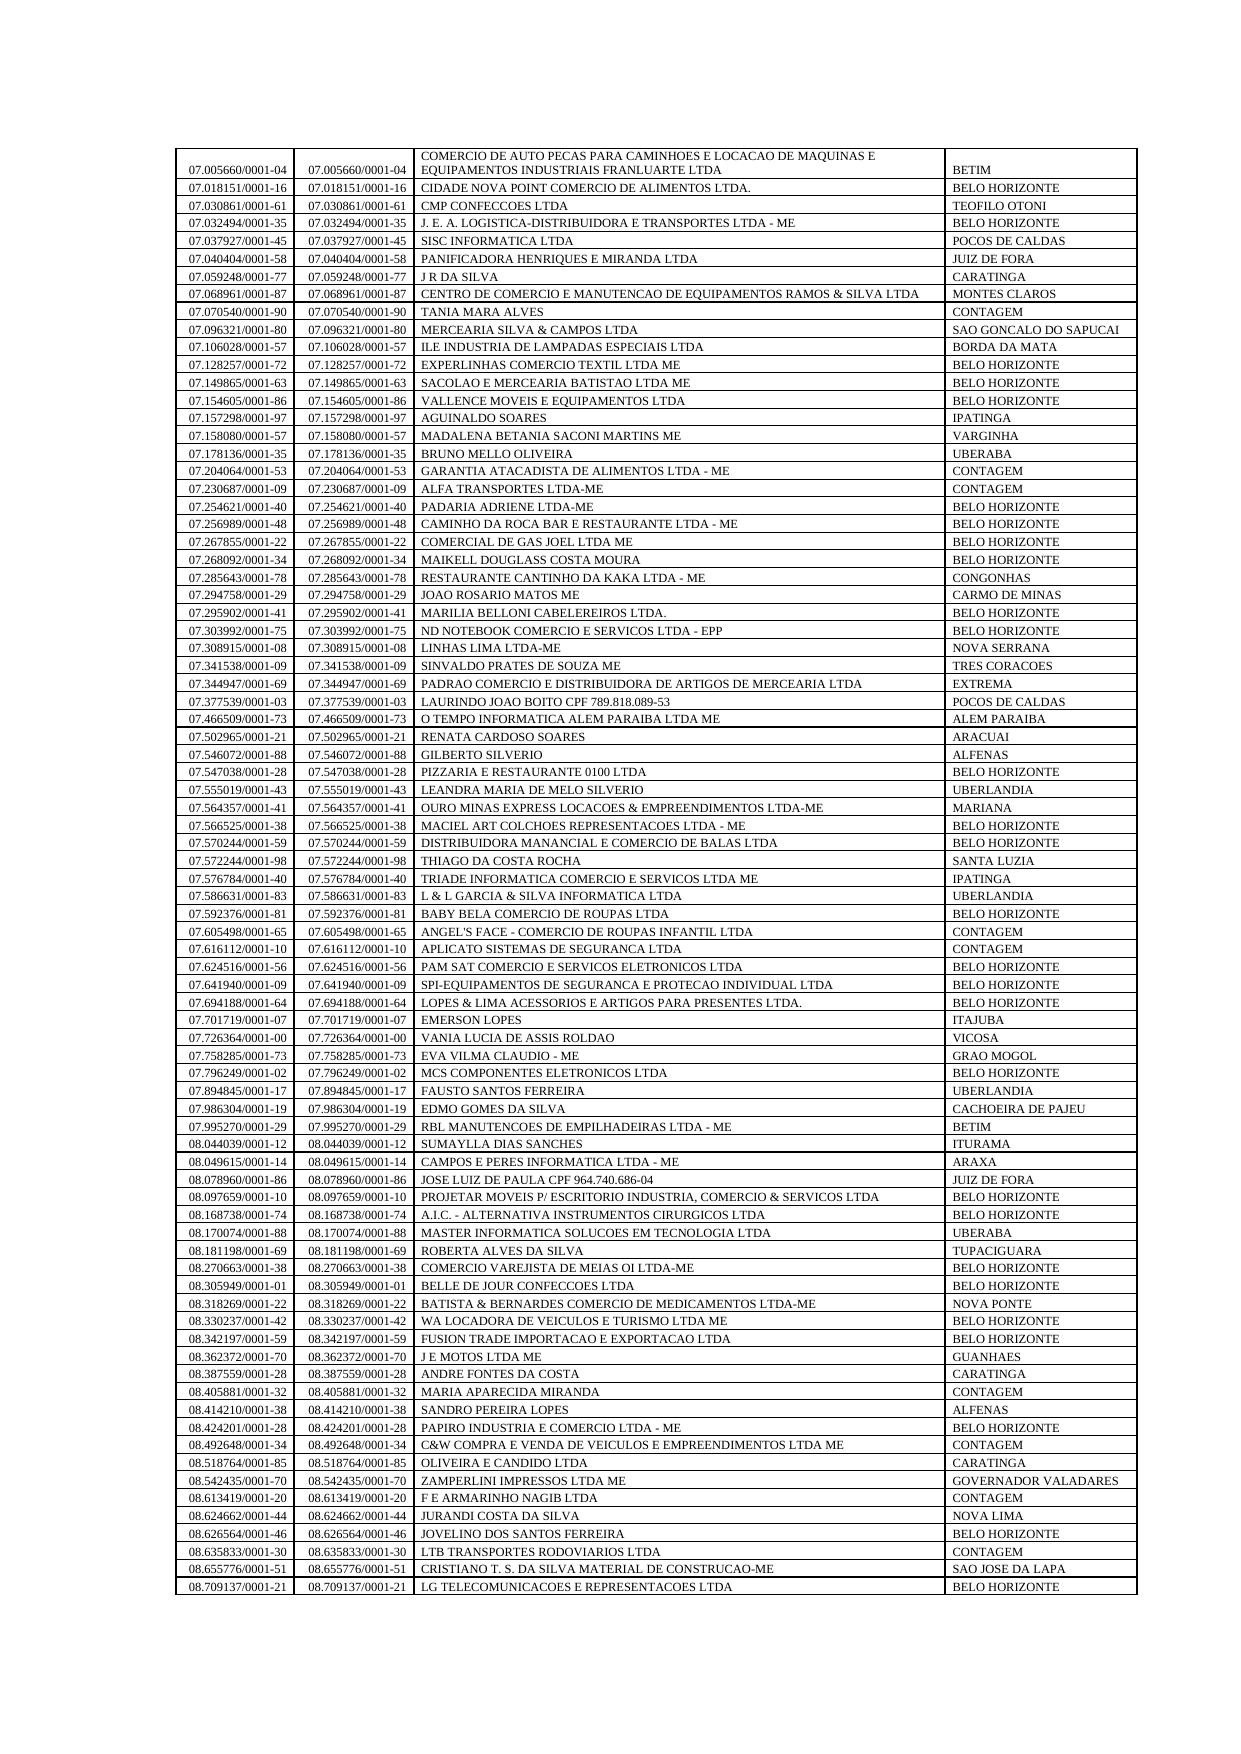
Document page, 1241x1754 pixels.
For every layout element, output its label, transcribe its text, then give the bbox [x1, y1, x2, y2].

table_cell ILE INDUSTRIA DE LAMPADAS ESPECIAIS LTDA [415, 338, 944, 354]
table_cell OLIVEIRA E CANDIDO LTDA [415, 1454, 944, 1470]
table_cell 08.305949/0001-01 [295, 1276, 413, 1293]
table_cell 08.542435/0001-70 [177, 1471, 293, 1488]
table_cell LOPES & LIMA ACESSORIOS E ARTIGOS PARA PRESENTES LTDA. [415, 993, 944, 1010]
table_cell BELO HORIZONTE [946, 1330, 1136, 1346]
table_cell 07.059248/0001-77 [295, 267, 413, 284]
table_cell TRES CORACOES [946, 657, 1136, 673]
table_cell 07.616112/0001-10 [177, 940, 293, 957]
table_cell COMERCIO DE AUTO PECAS PARA CAMINHOES E LOCACAO DE MAQUINAS E EQUIPAMENTOS INDUSTRIAIS FRANLUARTE LTDA [415, 149, 944, 177]
table_cell ANDRE FONTES DA COSTA [415, 1365, 944, 1382]
table_cell LINHAS LIMA LTDA-ME [415, 639, 944, 656]
table_cell 07.694188/0001-64 [177, 993, 293, 1010]
table_cell 07.068961/0001-87 [295, 285, 413, 301]
table_cell 07.605498/0001-65 [177, 922, 293, 939]
table_cell 07.149865/0001-63 [295, 373, 413, 390]
table_cell 07.106028/0001-57 [295, 338, 413, 354]
table_cell BELO HORIZONTE [946, 958, 1136, 974]
table_cell 07.694188/0001-64 [295, 993, 413, 1010]
table_cell ND NOTEBOOK COMERCIO E SERVICOS LTDA - EPP [415, 621, 944, 638]
table_cell 07.701719/0001-07 [177, 1011, 293, 1027]
table_cell SISC INFORMATICA LTDA [415, 232, 944, 248]
table_cell 07.294758/0001-29 [295, 586, 413, 602]
table_cell 07.267855/0001-22 [177, 533, 293, 549]
table_cell MASTER INFORMATICA SOLUCOES EM TECNOLOGIA LTDA [415, 1223, 944, 1240]
table_cell BELO HORIZONTE [946, 816, 1136, 833]
table_cell GILBERTO SILVERIO [415, 745, 944, 762]
table_cell 07.254621/0001-40 [295, 497, 413, 514]
table_cell 08.709137/0001-21 [177, 1578, 293, 1594]
table_cell 07.059248/0001-77 [177, 267, 293, 284]
table_cell F E ARMARINHO NAGIB LTDA [415, 1489, 944, 1506]
table_cell CONTAGEM [946, 940, 1136, 957]
table_cell BELO HORIZONTE [946, 1276, 1136, 1293]
table_cell BETIM [946, 149, 1136, 177]
table_cell BABY BELA COMERCIO DE ROUPAS LTDA [415, 905, 944, 921]
table_cell VARGINHA [946, 426, 1136, 443]
table_cell SINVALDO PRATES DE SOUZA ME [415, 657, 944, 673]
table_cell RENATA CARDOSO SOARES [415, 728, 944, 744]
table_cell 07.564357/0001-41 [295, 798, 413, 815]
table_cell BELO HORIZONTE [946, 1206, 1136, 1222]
table_cell J R DA SILVA [415, 267, 944, 284]
table_cell 07.894845/0001-17 [177, 1082, 293, 1098]
table_cell 07.547038/0001-28 [295, 763, 413, 779]
table_cell JOSE LUIZ DE PAULA CPF 964.740.686-04 [415, 1170, 944, 1187]
table_cell 08.518764/0001-85 [295, 1454, 413, 1470]
table_cell 08.635833/0001-30 [295, 1542, 413, 1559]
table_cell VALLENCE MOVEIS E EQUIPAMENTOS LTDA [415, 391, 944, 408]
table_cell VICOSA [946, 1029, 1136, 1045]
table_cell 08.362372/0001-70 [295, 1347, 413, 1364]
table_cell JOVELINO DOS SANTOS FERREIRA [415, 1524, 944, 1541]
table_cell 08.168738/0001-74 [177, 1206, 293, 1222]
table_cell 07.040404/0001-58 [295, 249, 413, 266]
table_cell L & L GARCIA & SILVA INFORMATICA LTDA [415, 887, 944, 903]
table_cell 07.037927/0001-45 [295, 232, 413, 248]
table_cell 07.564357/0001-41 [177, 798, 293, 815]
table_cell 07.005660/0001-04 [295, 149, 413, 177]
table_cell BELO HORIZONTE [946, 604, 1136, 620]
table_cell BELO HORIZONTE [946, 1259, 1136, 1275]
table_cell 07.624516/0001-56 [177, 958, 293, 974]
table_cell BETIM [946, 1117, 1136, 1134]
table_cell 08.170074/0001-88 [295, 1223, 413, 1240]
table_cell 08.626564/0001-46 [177, 1524, 293, 1541]
table_cell 08.635833/0001-30 [177, 1542, 293, 1559]
table_cell CONTAGEM [946, 1489, 1136, 1506]
table_cell IPATINGA [946, 869, 1136, 886]
table_cell SAO JOSE DA LAPA [946, 1560, 1136, 1576]
table_cell CIDADE NOVA POINT COMERCIO DE ALIMENTOS LTDA. [415, 179, 944, 195]
table_cell 07.005660/0001-04 [177, 149, 293, 177]
table_cell 07.030861/0001-61 [177, 196, 293, 213]
table_cell 07.566525/0001-38 [177, 816, 293, 833]
table_cell 07.268092/0001-34 [177, 550, 293, 567]
table_cell 07.303992/0001-75 [295, 621, 413, 638]
table_cell 08.318269/0001-22 [177, 1294, 293, 1311]
table_cell UBERLANDIA [946, 781, 1136, 797]
table_cell 07.502965/0001-21 [177, 728, 293, 744]
table_cell SAO GONCALO DO SAPUCAI [946, 320, 1136, 337]
table_cell 07.068961/0001-87 [177, 285, 293, 301]
table_cell BELO HORIZONTE [946, 515, 1136, 532]
table_cell 07.294758/0001-29 [177, 586, 293, 602]
table_cell BELO HORIZONTE [946, 391, 1136, 408]
table_cell 08.626564/0001-46 [295, 1524, 413, 1541]
table_cell 07.624516/0001-56 [295, 958, 413, 974]
table_cell 07.995270/0001-29 [295, 1117, 413, 1134]
table_cell JOAO ROSARIO MATOS ME [415, 586, 944, 602]
table_cell CMP CONFECCOES LTDA [415, 196, 944, 213]
table_cell BELO HORIZONTE [946, 1188, 1136, 1204]
table_cell 08.270663/0001-38 [295, 1259, 413, 1275]
table_cell 08.492648/0001-34 [295, 1436, 413, 1452]
table_cell BELO HORIZONTE [946, 497, 1136, 514]
table_cell LTB TRANSPORTES RODOVIARIOS LTDA [415, 1542, 944, 1559]
table_cell BELO HORIZONTE [946, 1064, 1136, 1081]
table_cell MARIA APARECIDA MIRANDA [415, 1383, 944, 1399]
table_cell PAM SAT COMERCIO E SERVICOS ELETRONICOS LTDA [415, 958, 944, 974]
table_cell 07.570244/0001-59 [177, 834, 293, 850]
table_cell 08.518764/0001-85 [177, 1454, 293, 1470]
table_cell 07.592376/0001-81 [177, 905, 293, 921]
table_cell BELO HORIZONTE [946, 763, 1136, 779]
table_cell 07.230687/0001-09 [177, 480, 293, 496]
table_cell 08.492648/0001-34 [177, 1436, 293, 1452]
table_cell 07.586631/0001-83 [177, 887, 293, 903]
table_cell 07.547038/0001-28 [177, 763, 293, 779]
table_cell BELO HORIZONTE [946, 373, 1136, 390]
table_cell LEANDRA MARIA DE MELO SILVERIO [415, 781, 944, 797]
table_cell 07.230687/0001-09 [295, 480, 413, 496]
table_cell MACIEL ART COLCHOES REPRESENTACOES LTDA - ME [415, 816, 944, 833]
table_cell 07.178136/0001-35 [177, 444, 293, 461]
table_cell 08.405881/0001-32 [177, 1383, 293, 1399]
table_cell 08.424201/0001-28 [177, 1418, 293, 1435]
table_cell NOVA SERRANA [946, 639, 1136, 656]
table_cell CACHOEIRA DE PAJEU [946, 1099, 1136, 1116]
table_cell 08.097659/0001-10 [295, 1188, 413, 1204]
table_cell JUIZ DE FORA [946, 249, 1136, 266]
table_cell 08.387559/0001-28 [295, 1365, 413, 1382]
table_cell 08.078960/0001-86 [177, 1170, 293, 1187]
table_cell TANIA MARA ALVES [415, 303, 944, 319]
table_cell CONTAGEM [946, 1383, 1136, 1399]
table_cell 07.285643/0001-78 [177, 568, 293, 585]
table_cell SUMAYLLA DIAS SANCHES [415, 1135, 944, 1151]
table_cell EXTREMA [946, 674, 1136, 691]
table_cell 07.158080/0001-57 [295, 426, 413, 443]
table_cell GOVERNADOR VALADARES [946, 1471, 1136, 1488]
table_cell BELLE DE JOUR CONFECCOES LTDA [415, 1276, 944, 1293]
table_cell FAUSTO SANTOS FERREIRA [415, 1082, 944, 1098]
table_cell 07.616112/0001-10 [295, 940, 413, 957]
table_cell CAMPOS E PERES INFORMATICA LTDA - ME [415, 1153, 944, 1169]
table_cell 08.342197/0001-59 [177, 1330, 293, 1346]
table_cell 07.154605/0001-86 [295, 391, 413, 408]
table_cell GARANTIA ATACADISTA DE ALIMENTOS LTDA - ME [415, 462, 944, 478]
table_cell 07.641940/0001-09 [295, 975, 413, 992]
table_cell 07.555019/0001-43 [295, 781, 413, 797]
table_cell 07.106028/0001-57 [177, 338, 293, 354]
table_cell ALEM PARAIBA [946, 710, 1136, 726]
table_cell ITAJUBA [946, 1011, 1136, 1027]
table_cell BRUNO MELLO OLIVEIRA [415, 444, 944, 461]
table_cell 07.295902/0001-41 [177, 604, 293, 620]
table_cell 08.044039/0001-12 [177, 1135, 293, 1151]
table_cell 08.613419/0001-20 [177, 1489, 293, 1506]
table_cell MADALENA BETANIA SACONI MARTINS ME [415, 426, 944, 443]
table_cell CARATINGA [946, 1365, 1136, 1382]
table_cell 07.096321/0001-80 [177, 320, 293, 337]
table_cell RESTAURANTE CANTINHO DA KAKA LTDA - ME [415, 568, 944, 585]
table_cell 08.655776/0001-51 [177, 1560, 293, 1576]
table_cell NOVA LIMA [946, 1507, 1136, 1523]
table_cell CONTAGEM [946, 1542, 1136, 1559]
table_cell 07.986304/0001-19 [295, 1099, 413, 1116]
table_cell CONTAGEM [946, 1436, 1136, 1452]
table_cell 07.070540/0001-90 [177, 303, 293, 319]
table_cell 07.157298/0001-97 [177, 409, 293, 425]
table_cell 07.308915/0001-08 [177, 639, 293, 656]
table_cell ZAMPERLINI IMPRESSOS LTDA ME [415, 1471, 944, 1488]
table_cell BELO HORIZONTE [946, 1418, 1136, 1435]
table_cell CARATINGA [946, 1454, 1136, 1470]
table_cell UBERLANDIA [946, 1082, 1136, 1098]
table_cell ALFA TRANSPORTES LTDA-ME [415, 480, 944, 496]
table_cell 07.572244/0001-98 [295, 851, 413, 868]
table_cell FUSION TRADE IMPORTACAO E EXPORTACAO LTDA [415, 1330, 944, 1346]
table_cell 07.254621/0001-40 [177, 497, 293, 514]
table_cell 07.128257/0001-72 [177, 356, 293, 372]
table_cell JUIZ DE FORA [946, 1170, 1136, 1187]
table_cell BATISTA & BERNARDES COMERCIO DE MEDICAMENTOS LTDA-ME [415, 1294, 944, 1311]
table_cell BELO HORIZONTE [946, 621, 1136, 638]
table_cell EVA VILMA CLAUDIO - ME [415, 1046, 944, 1063]
table_cell 07.377539/0001-03 [177, 692, 293, 709]
table_cell 08.655776/0001-51 [295, 1560, 413, 1576]
table_cell 08.387559/0001-28 [177, 1365, 293, 1382]
table_cell 08.542435/0001-70 [295, 1471, 413, 1488]
table_cell SACOLAO E MERCEARIA BATISTAO LTDA ME [415, 373, 944, 390]
table_cell CONTAGEM [946, 922, 1136, 939]
table_cell 08.170074/0001-88 [177, 1223, 293, 1240]
table_cell 07.701719/0001-07 [295, 1011, 413, 1027]
table_cell AGUINALDO SOARES [415, 409, 944, 425]
table_cell MAIKELL DOUGLASS COSTA MOURA [415, 550, 944, 567]
table_cell 08.270663/0001-38 [177, 1259, 293, 1275]
table_cell EXPERLINHAS COMERCIO TEXTIL LTDA ME [415, 356, 944, 372]
table_cell 08.049615/0001-14 [295, 1153, 413, 1169]
table_cell 07.018151/0001-16 [177, 179, 293, 195]
table_cell 07.641940/0001-09 [177, 975, 293, 992]
table_cell SANDRO PEREIRA LOPES [415, 1400, 944, 1417]
table_cell ALFENAS [946, 1400, 1136, 1417]
table_cell MERCEARIA SILVA & CAMPOS LTDA [415, 320, 944, 337]
table_cell PROJETAR MOVEIS P/ ESCRITORIO INDUSTRIA, COMERCIO & SERVICOS LTDA [415, 1188, 944, 1204]
table_cell EDMO GOMES DA SILVA [415, 1099, 944, 1116]
table_cell 07.204064/0001-53 [295, 462, 413, 478]
table_cell 08.330237/0001-42 [177, 1312, 293, 1328]
table_cell PAPIRO INDUSTRIA E COMERCIO LTDA - ME [415, 1418, 944, 1435]
table_cell ARAXA [946, 1153, 1136, 1169]
table_cell 08.709137/0001-21 [295, 1578, 413, 1594]
table_cell SANTA LUZIA [946, 851, 1136, 868]
table_cell 07.796249/0001-02 [295, 1064, 413, 1081]
table_cell 07.295902/0001-41 [295, 604, 413, 620]
table_cell 07.377539/0001-03 [295, 692, 413, 709]
table_cell BELO HORIZONTE [946, 179, 1136, 195]
table_cell IPATINGA [946, 409, 1136, 425]
table_cell 07.466509/0001-73 [295, 710, 413, 726]
table_cell 07.032494/0001-35 [295, 214, 413, 231]
table_cell 07.726364/0001-00 [295, 1029, 413, 1045]
table_cell 07.267855/0001-22 [295, 533, 413, 549]
table_cell BELO HORIZONTE [946, 1312, 1136, 1328]
table_cell 07.344947/0001-69 [177, 674, 293, 691]
table_cell 08.424201/0001-28 [295, 1418, 413, 1435]
table_cell RBL MANUTENCOES DE EMPILHADEIRAS LTDA - ME [415, 1117, 944, 1134]
table_cell 07.576784/0001-40 [177, 869, 293, 886]
table_cell 08.181198/0001-69 [177, 1241, 293, 1258]
table_cell LAURINDO JOAO BOITO CPF 789.818.089-53 [415, 692, 944, 709]
table_cell 07.605498/0001-65 [295, 922, 413, 939]
table_cell UBERABA [946, 1223, 1136, 1240]
table_cell A.I.C. - ALTERNATIVA INSTRUMENTOS CIRURGICOS LTDA [415, 1206, 944, 1222]
table_cell UBERABA [946, 444, 1136, 461]
table_cell 08.330237/0001-42 [295, 1312, 413, 1328]
table_cell UBERLANDIA [946, 887, 1136, 903]
table_cell 08.624662/0001-44 [295, 1507, 413, 1523]
table_cell ARACUAI [946, 728, 1136, 744]
table_cell 08.044039/0001-12 [295, 1135, 413, 1151]
table_cell LG TELECOMUNICACOES E REPRESENTACOES LTDA [415, 1578, 944, 1594]
table_cell 07.502965/0001-21 [295, 728, 413, 744]
table_cell 07.995270/0001-29 [177, 1117, 293, 1134]
table_cell CARMO DE MINAS [946, 586, 1136, 602]
table_cell JURANDI COSTA DA SILVA [415, 1507, 944, 1523]
table_cell MARILIA BELLONI CABELEREIROS LTDA. [415, 604, 944, 620]
table_cell BELO HORIZONTE [946, 533, 1136, 549]
table_cell J E MOTOS LTDA ME [415, 1347, 944, 1364]
table_cell 08.078960/0001-86 [295, 1170, 413, 1187]
table_cell 08.414210/0001-38 [295, 1400, 413, 1417]
table_cell 07.546072/0001-88 [177, 745, 293, 762]
table_cell 07.341538/0001-09 [295, 657, 413, 673]
table_cell 07.157298/0001-97 [295, 409, 413, 425]
table_cell NOVA PONTE [946, 1294, 1136, 1311]
table_cell 07.894845/0001-17 [295, 1082, 413, 1098]
table_cell CONTAGEM [946, 480, 1136, 496]
table_cell PADARIA ADRIENE LTDA-ME [415, 497, 944, 514]
table_cell MARIANA [946, 798, 1136, 815]
table_cell 07.158080/0001-57 [177, 426, 293, 443]
table_cell 07.149865/0001-63 [177, 373, 293, 390]
table_cell BELO HORIZONTE [946, 834, 1136, 850]
table_cell 07.070540/0001-90 [295, 303, 413, 319]
table_cell BELO HORIZONTE [946, 905, 1136, 921]
table_cell 08.305949/0001-01 [177, 1276, 293, 1293]
table_cell ROBERTA ALVES DA SILVA [415, 1241, 944, 1258]
table_cell BELO HORIZONTE [946, 214, 1136, 231]
table_cell BELO HORIZONTE [946, 1524, 1136, 1541]
table_cell 07.303992/0001-75 [177, 621, 293, 638]
table_cell PIZZARIA E RESTAURANTE 0100 LTDA [415, 763, 944, 779]
table_cell 07.256989/0001-48 [295, 515, 413, 532]
table_cell CAMINHO DA ROCA BAR E RESTAURANTE LTDA - ME [415, 515, 944, 532]
table_cell 08.181198/0001-69 [295, 1241, 413, 1258]
table_cell BELO HORIZONTE [946, 975, 1136, 992]
table_cell 08.168738/0001-74 [295, 1206, 413, 1222]
table_cell OURO MINAS EXPRESS LOCACOES & EMPREENDIMENTOS LTDA-ME [415, 798, 944, 815]
table_cell 07.128257/0001-72 [295, 356, 413, 372]
table_cell 08.342197/0001-59 [295, 1330, 413, 1346]
table_cell TUPACIGUARA [946, 1241, 1136, 1258]
table_cell WA LOCADORA DE VEICULOS E TURISMO LTDA ME [415, 1312, 944, 1328]
table_cell TRIADE INFORMATICA COMERCIO E SERVICOS LTDA ME [415, 869, 944, 886]
table_cell COMERCIAL DE GAS JOEL LTDA ME [415, 533, 944, 549]
table_cell ALFENAS [946, 745, 1136, 762]
table_cell 07.570244/0001-59 [295, 834, 413, 850]
table_cell MCS COMPONENTES ELETRONICOS LTDA [415, 1064, 944, 1081]
table_cell PANIFICADORA HENRIQUES E MIRANDA LTDA [415, 249, 944, 266]
table_cell 08.613419/0001-20 [295, 1489, 413, 1506]
table_cell GUANHAES [946, 1347, 1136, 1364]
table_cell 07.758285/0001-73 [295, 1046, 413, 1063]
table_cell COMERCIO VAREJISTA DE MEIAS OI LTDA-ME [415, 1259, 944, 1275]
table_cell PADRAO COMERCIO E DISTRIBUIDORA DE ARTIGOS DE MERCEARIA LTDA [415, 674, 944, 691]
table_cell 07.204064/0001-53 [177, 462, 293, 478]
table_cell BORDA DA MATA [946, 338, 1136, 354]
table_cell 07.178136/0001-35 [295, 444, 413, 461]
table_cell 07.726364/0001-00 [177, 1029, 293, 1045]
table_cell 07.758285/0001-73 [177, 1046, 293, 1063]
table_cell 07.796249/0001-02 [177, 1064, 293, 1081]
table_cell 08.318269/0001-22 [295, 1294, 413, 1311]
table_cell 08.624662/0001-44 [177, 1507, 293, 1523]
table_cell THIAGO DA COSTA ROCHA [415, 851, 944, 868]
table_cell 07.466509/0001-73 [177, 710, 293, 726]
table_cell 07.566525/0001-38 [295, 816, 413, 833]
table_cell 07.285643/0001-78 [295, 568, 413, 585]
table_cell 07.030861/0001-61 [295, 196, 413, 213]
table_cell CENTRO DE COMERCIO E MANUTENCAO DE EQUIPAMENTOS RAMOS & SILVA LTDA [415, 285, 944, 301]
table_cell BELO HORIZONTE [946, 550, 1136, 567]
table_cell 08.405881/0001-32 [295, 1383, 413, 1399]
table_cell VANIA LUCIA DE ASSIS ROLDAO [415, 1029, 944, 1045]
table_cell CONTAGEM [946, 303, 1136, 319]
table_cell 08.097659/0001-10 [177, 1188, 293, 1204]
table_cell O TEMPO INFORMATICA ALEM PARAIBA LTDA ME [415, 710, 944, 726]
table_cell CRISTIANO T. S. DA SILVA MATERIAL DE CONSTRUCAO-ME [415, 1560, 944, 1576]
table_cell EMERSON LOPES [415, 1011, 944, 1027]
table_cell GRAO MOGOL [946, 1046, 1136, 1063]
table_cell 07.037927/0001-45 [177, 232, 293, 248]
table_cell 07.576784/0001-40 [295, 869, 413, 886]
table_cell J. E. A. LOGISTICA-DISTRIBUIDORA E TRANSPORTES LTDA - ME [415, 214, 944, 231]
table_cell ANGEL'S FACE - COMERCIO DE ROUPAS INFANTIL LTDA [415, 922, 944, 939]
table_cell 08.362372/0001-70 [177, 1347, 293, 1364]
table_cell 07.546072/0001-88 [295, 745, 413, 762]
table_cell 08.414210/0001-38 [177, 1400, 293, 1417]
table_cell MONTES CLAROS [946, 285, 1136, 301]
table_cell 07.341538/0001-09 [177, 657, 293, 673]
table_cell 07.586631/0001-83 [295, 887, 413, 903]
table_cell BELO HORIZONTE [946, 993, 1136, 1010]
table_cell SPI-EQUIPAMENTOS DE SEGURANCA E PROTECAO INDIVIDUAL LTDA [415, 975, 944, 992]
table_cell 07.592376/0001-81 [295, 905, 413, 921]
table_cell BELO HORIZONTE [946, 1578, 1136, 1594]
table_cell 07.018151/0001-16 [295, 179, 413, 195]
table_cell 07.986304/0001-19 [177, 1099, 293, 1116]
table_cell TEOFILO OTONI [946, 196, 1136, 213]
table_cell 07.032494/0001-35 [177, 214, 293, 231]
table_cell 08.049615/0001-14 [177, 1153, 293, 1169]
table_cell CARATINGA [946, 267, 1136, 284]
table_cell CONTAGEM [946, 462, 1136, 478]
table_cell 07.572244/0001-98 [177, 851, 293, 868]
table_cell POCOS DE CALDAS [946, 232, 1136, 248]
table_cell C&W COMPRA E VENDA DE VEICULOS E EMPREENDIMENTOS LTDA ME [415, 1436, 944, 1452]
table_cell CONGONHAS [946, 568, 1136, 585]
table_cell 07.256989/0001-48 [177, 515, 293, 532]
table_cell DISTRIBUIDORA MANANCIAL E COMERCIO DE BALAS LTDA [415, 834, 944, 850]
table_cell 07.154605/0001-86 [177, 391, 293, 408]
table_cell APLICATO SISTEMAS DE SEGURANCA LTDA [415, 940, 944, 957]
table_cell 07.344947/0001-69 [295, 674, 413, 691]
table_cell 07.308915/0001-08 [295, 639, 413, 656]
table_cell 07.555019/0001-43 [177, 781, 293, 797]
table_cell POCOS DE CALDAS [946, 692, 1136, 709]
table_cell 07.096321/0001-80 [295, 320, 413, 337]
table_cell BELO HORIZONTE [946, 356, 1136, 372]
table_cell ITURAMA [946, 1135, 1136, 1151]
table_cell 07.040404/0001-58 [177, 249, 293, 266]
table_cell 07.268092/0001-34 [295, 550, 413, 567]
